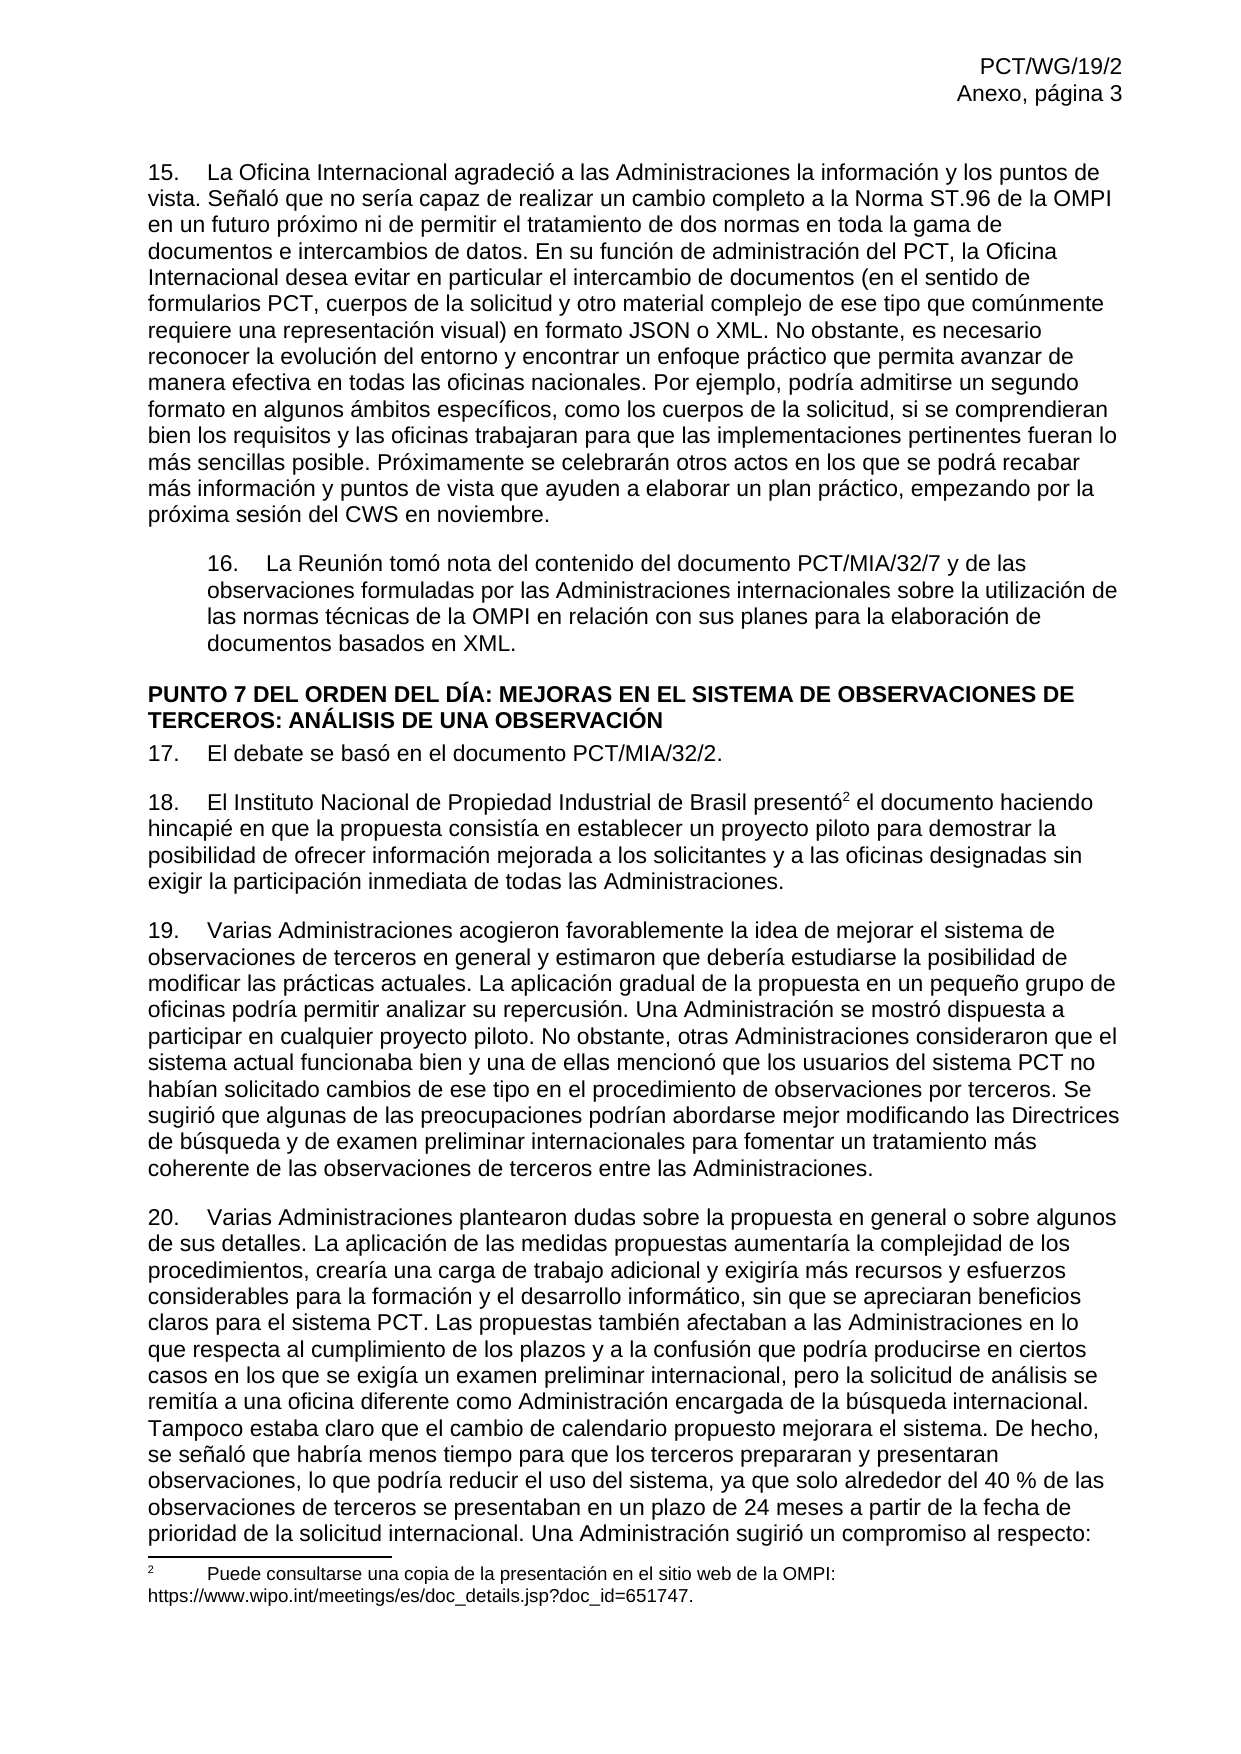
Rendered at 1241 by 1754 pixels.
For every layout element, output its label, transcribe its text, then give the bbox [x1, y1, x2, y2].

text El Instituto Nacional de Propiedad Industrial de Brasil presentó el documento haciendo hincapié en que la propuesta consistía en establecer un proyecto piloto para demostrar la posibilidad de ofrecer información mejorada a los solicitantes y a las oficinas designadas sin exigir la participación inmediata de todas las Administraciones. [148, 789, 1122, 894]
text Varias Administraciones acogieron favorablemente la idea de mejorar el sistema de observaciones de terceros en general y estimaron que debería estudiarse la posibilidad de modificar las prácticas actuales. La aplicación gradual de la propuesta en un pequeño grupo de oficinas podría permitir analizar su repercusión. Una Administración se mostró dispuesta a participar en cualquier proyecto piloto. No obstante, otras Administraciones consideraron que el sistema actual funcionaba bien y una de ellas mencionó que los usuarios del sistema PCT no habían solicitado cambios de ese tipo en el procedimiento de observaciones por terceros. Se sugirió que algunas de las preocupaciones podrían abordarse mejor modificando las Directrices de búsqueda y de examen preliminar internacionales para fomentar un tratamiento más coherente de las observaciones de terceros entre las Administraciones. [148, 917, 1122, 1181]
text El debate se basó en el documento PCT/MIA/32/2. [148, 740, 1122, 766]
text La Oficina Internacional agradeció a las Administraciones la información y los puntos de vista. Señaló que no sería capaz de realizar un cambio completo a la Norma ST.96 de la OMPI en un futuro próximo ni de permitir el tratamiento de dos normas en toda la gama de documentos e intercambios de datos. En su función de administración del PCT, la Oficina Internacional desea evitar en particular el intercambio de documentos (en el sentido de formularios PCT, cuerpos de la solicitud y otro material complejo de ese tipo que comúnmente requiere una representación visual) en formato JSON o XML. No obstante, es necesario reconocer la evolución del entorno y encontrar un enfoque práctico que permita avanzar de manera efectiva en todas las oficinas nacionales. Por ejemplo, podría admitirse un segundo formato en algunos ámbitos específicos, como los cuerpos de la solicitud, si se comprendieran bien los requisitos y las oficinas trabajaran para que las implementaciones pertinentes fueran lo más sencillas posible. Próximamente se celebrarán otros actos en los que se podrá recabar más información y puntos de vista que ayuden a elaborar un plan práctico, empezando por la próxima sesión del CWS en noviembre. [148, 158, 1122, 527]
text La Reunión tomó nota del contenido del documento PCT/MIA/32/7 y de las observaciones formuladas por las Administraciones internacionales sobre la utilización de las normas técnicas de la OMPI en relación con sus planes para la elaboración de documentos basados en XML. [207, 550, 1122, 656]
subtitle Punto 7 del orden del día: Mejoras en el sistema de observaciones de terceros: análisis de una observación [148, 681, 1122, 733]
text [148, 1204, 1122, 1546]
